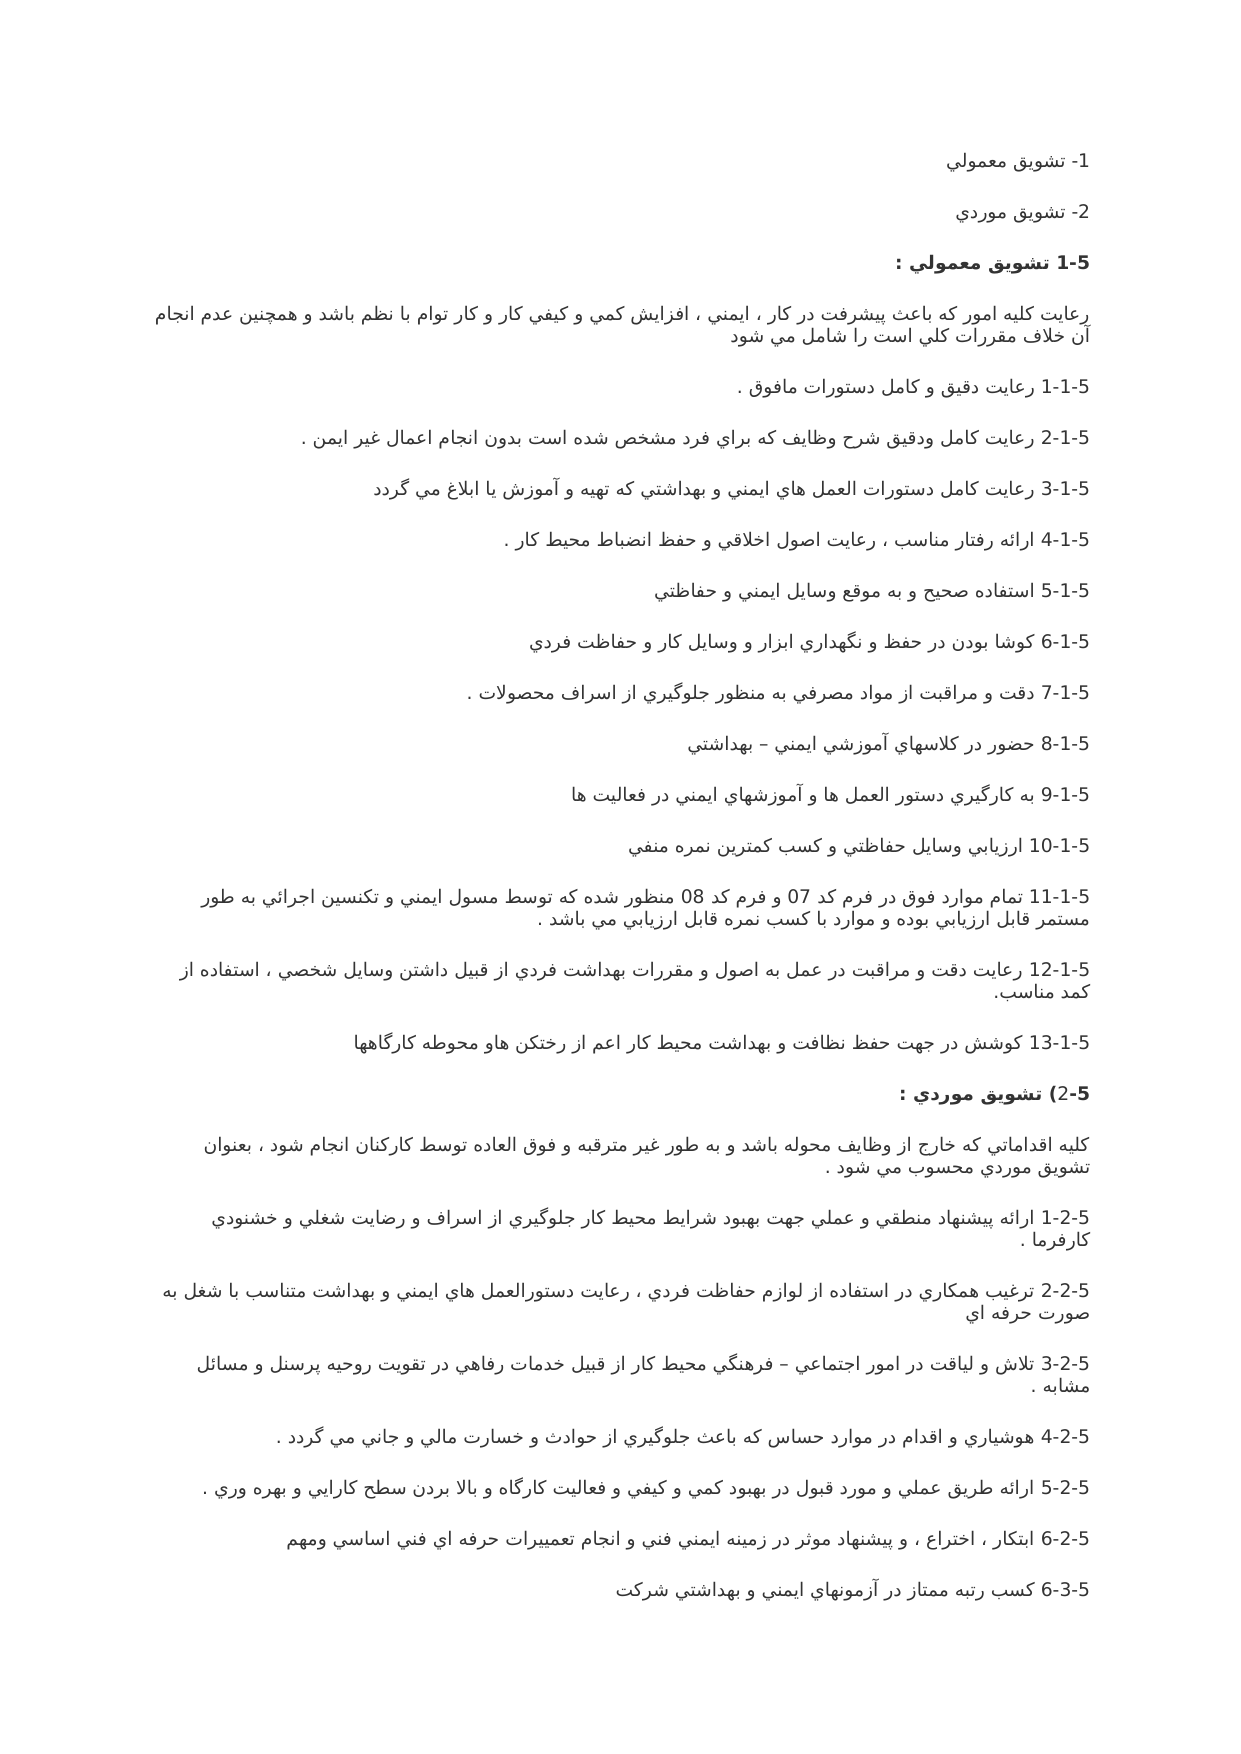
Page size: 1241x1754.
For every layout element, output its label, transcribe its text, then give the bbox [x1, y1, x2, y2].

text کليه اقداماتي که خارج از وظايف محوله باشد و به طور غير مترقبه و فوق العاده توسط کارکنان انجام شود ، بعنوان تشويق موردي محسوب مي شود . [150, 1134, 1090, 1178]
text 9-1-5 به کارگيري دستور العمل ها و آموزشهاي ايمني در فعاليت ها [150, 784, 1090, 806]
text 6-1-5 کوشا بودن در حفظ و نگهداري ابزار و وسايل کار و حفاظت فردي [150, 631, 1090, 653]
text 2- تشويق موردي [150, 201, 1090, 223]
text 12-1-5 رعايت دقت و مراقبت در عمل به اصول و مقررات بهداشت فردي از قبيل داشتن وسايل شخصي ، استفاده از كمد مناسب. [150, 959, 1090, 1003]
text 1-2-5 ارائه پيشنهاد منطقي و عملي جهت بهبود شرايط محيط کار جلوگيري از اسراف و رضايت شغلي و خشنودي کارفرما . [150, 1207, 1090, 1251]
text 13-1-5 کوشش در جهت حفظ نظافت و بهداشت محيط کار اعم از رختكن هاو محوطه كارگاهها [150, 1032, 1090, 1054]
text 1- تشويق معمولي [150, 150, 1090, 172]
text 6-3-5 کسب رتبه ممتاز در آزمونهاي ايمني و بهداشتي شرکت [150, 1579, 1090, 1601]
text 4-1-5 ارائه رفتار مناسب ، رعايت اصول اخلاقي و حفظ انضباط محيط کار . [150, 529, 1090, 551]
text 10-1-5 ارزيابي وسايل حفاظتي و کسب کمترين نمره منفي [150, 835, 1090, 857]
text 3-1-5 رعايت کامل دستورات العمل هاي ايمني و بهداشتي که تهيه و آموزش يا ابلاغ مي گردد [150, 478, 1090, 500]
text 5-2-5 ارائه طريق عملي و مورد قبول در بهبود کمي و کيفي و فعاليت کارگاه و بالا بردن سطح کارايي و بهره وري . [150, 1477, 1090, 1499]
text 1-5 تشويق معمولي : [150, 252, 1090, 274]
text 1-1-5 رعايت دقيق و کامل دستورات مافوق . [150, 376, 1090, 398]
text 5-1-5 استفاده صحيح و به موقع وسايل ايمني و حفاظتي [150, 580, 1090, 602]
text رعايت کليه امور که باعث پيشرفت در کار ، ايمني ، افزايش کمي و کيفي کار و کار توام با نظم باشد و همچنين عدم انجام آن خلاف مقررات کلي است را شامل مي شود [150, 303, 1090, 347]
text 2-1-5 رعايت کامل ودقيق شرح وظايف که براي فرد مشخص شده است بدون انجام اعمال غير ايمن . [150, 427, 1090, 449]
text 11-1-5 تمام موارد فوق در فرم کد 07 و فرم کد 08 منظور شده که توسط مسول ايمني و تکنسين اجرائي به طور مستمر قابل ارزيابي بوده و موارد با کسب نمره قابل ارزيابي مي باشد . [150, 886, 1090, 930]
text 8-1-5 حضور در کلاسهاي آموزشي ايمني – بهداشتي [150, 733, 1090, 755]
text 3-2-5 تلاش و لياقت در امور اجتماعي – فرهنگي محيط کار از قبيل خدمات رفاهي در تقويت روحيه پرسنل و مسائل مشابه . [150, 1353, 1090, 1397]
text 6-2-5 ابتکار ، اختراع ، و پيشنهاد موثر در زمينه ايمني فني و انجام تعمييرات حرفه اي فني اساسي ومهم [150, 1528, 1090, 1550]
text 2-2-5 ترغيب همکاري در استفاده از لوازم حفاظت فردي ، رعايت دستورالعمل هاي ايمني و بهداشت متناسب با شغل به صورت حرفه اي [150, 1280, 1090, 1324]
text 7-1-5 دقت و مراقبت از مواد مصرفي به منظور جلوگيري از اسراف محصولات . [150, 682, 1090, 704]
text 4-2-5 هوشياري و اقدام در موارد حساس که باعث جلوگيري از حوادث و خسارت مالي و جاني مي گردد . [150, 1426, 1090, 1448]
text 2-5) تشويق موردي : [150, 1083, 1090, 1105]
